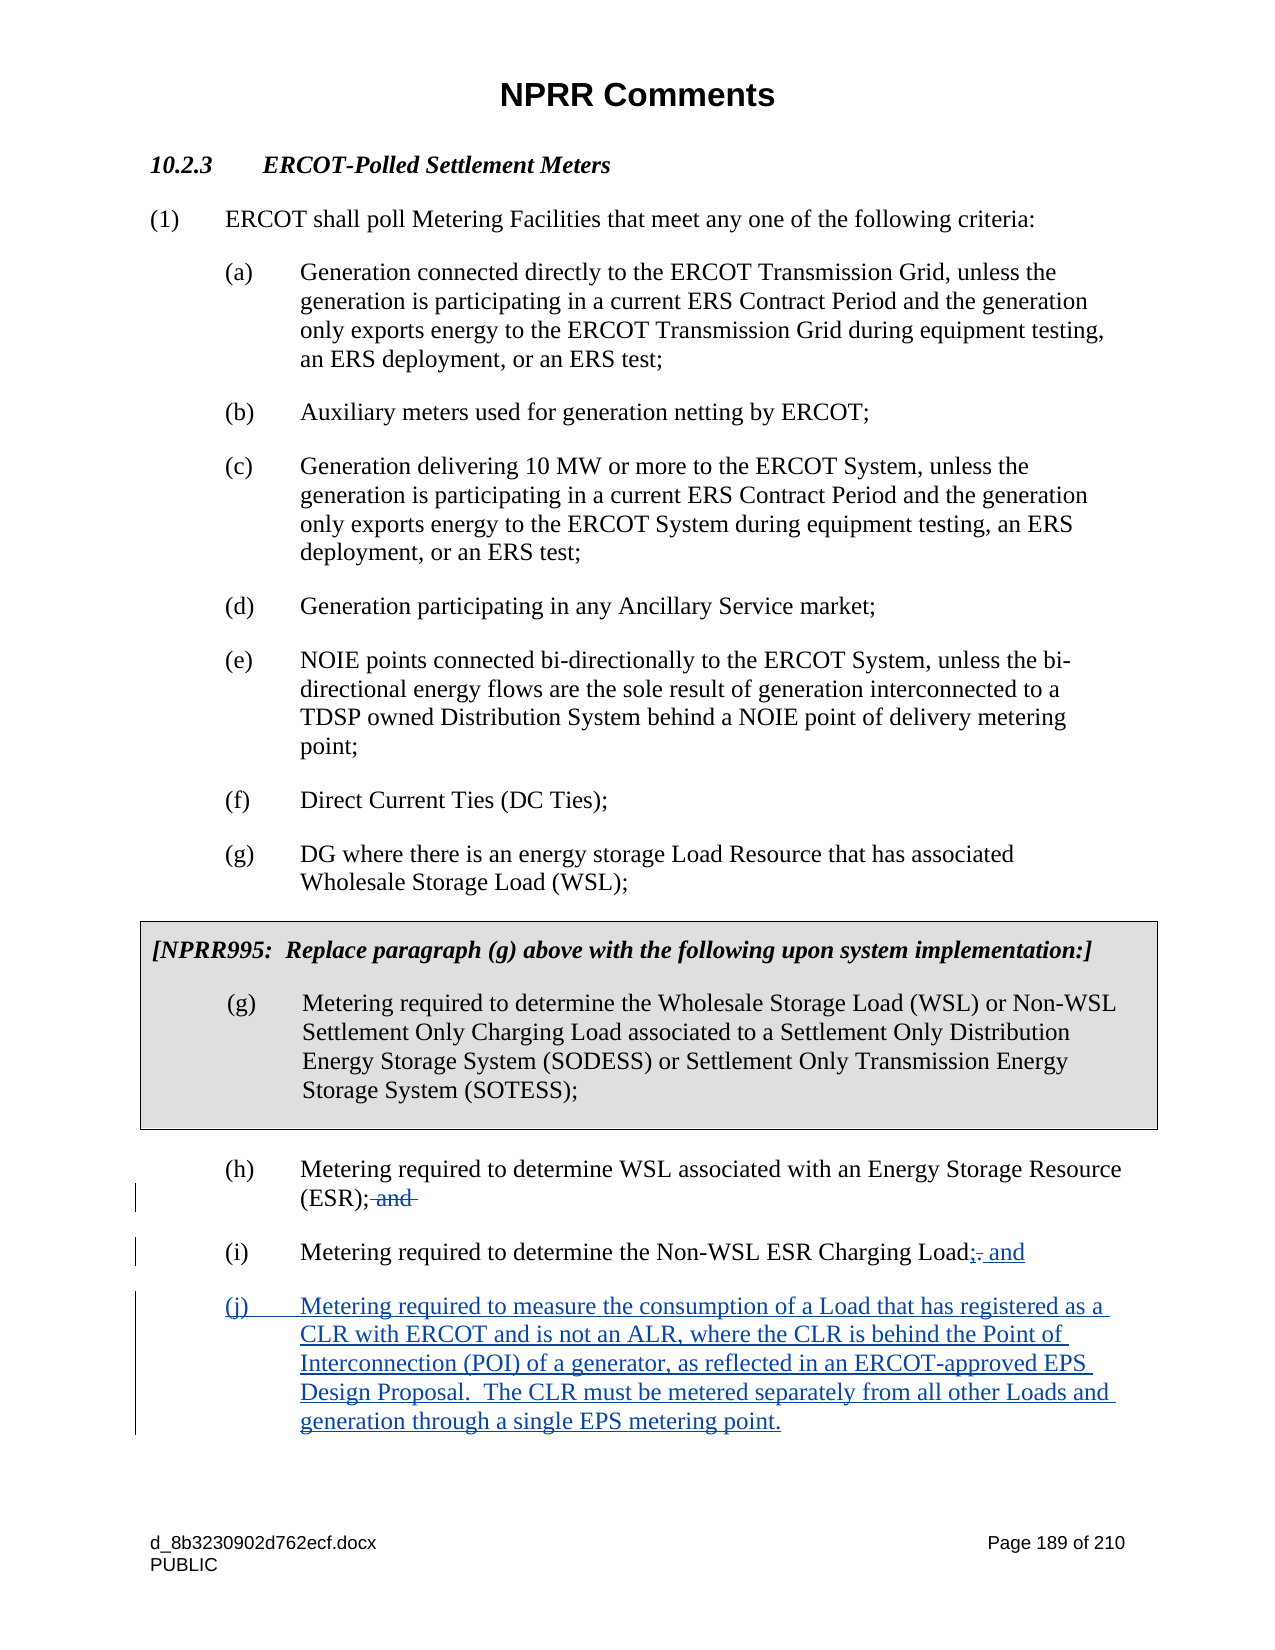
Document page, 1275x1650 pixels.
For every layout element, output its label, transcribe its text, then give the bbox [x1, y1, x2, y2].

text (d) Generation participating in any Ancillary Service market; [225, 591, 1125, 620]
table_header [NPRR995: Replace paragraph (g) above with the following upon system implementation:] (g) Metering required to determine the Wholesale Storage Load (WSL) or Non-WSL Settlement Only Charging Load associated to a Settlement Only Distribution Energy Storage System (SODESS) or Settlement Only Transmission Energy Storage System (SOTESS); [141, 922, 1157, 1128]
text (e) NOIE points connected bi-directionally to the ERCOT System, unless the bi-directional energy flows are the sole result of generation interconnected to a TDSP owned Distribution System behind a NOIE point of delivery metering point; [225, 645, 1125, 760]
text (c) Generation delivering 10 MW or more to the ERCOT System, unless the generation is participating in a current ERS Contract Period and the generation only exports energy to the ERCOT System during equipment testing, an ERS deployment, or an ERS test; [225, 451, 1125, 566]
text (b) Auxiliary meters used for generation netting by ERCOT; [225, 397, 1125, 426]
text (f) Direct Current Ties (DC Ties); [225, 785, 1125, 814]
text (a) Generation connected directly to the ERCOT Transmission Grid, unless the generation is participating in a current ERS Contract Period and the generation only exports energy to the ERCOT Transmission Grid during equipment testing, an ERS deployment, or an ERS test; [225, 257, 1125, 372]
text (1) ERCOT shall poll Metering Facilities that meet any one of the following criteria: [150, 204, 1125, 232]
text 10.2.3 ERCOT-Polled Settlement Meters [150, 150, 1125, 179]
text (h) Metering required to determine WSL associated with an Energy Storage Resource (ESR); [225, 1154, 1125, 1212]
text (g) DG where there is an energy storage Load Resource that has associated Wholesale Storage Load (WSL); [225, 839, 1125, 896]
text (i) Metering required to determine the Non-WSL ESR Charging Load [225, 1237, 1125, 1266]
